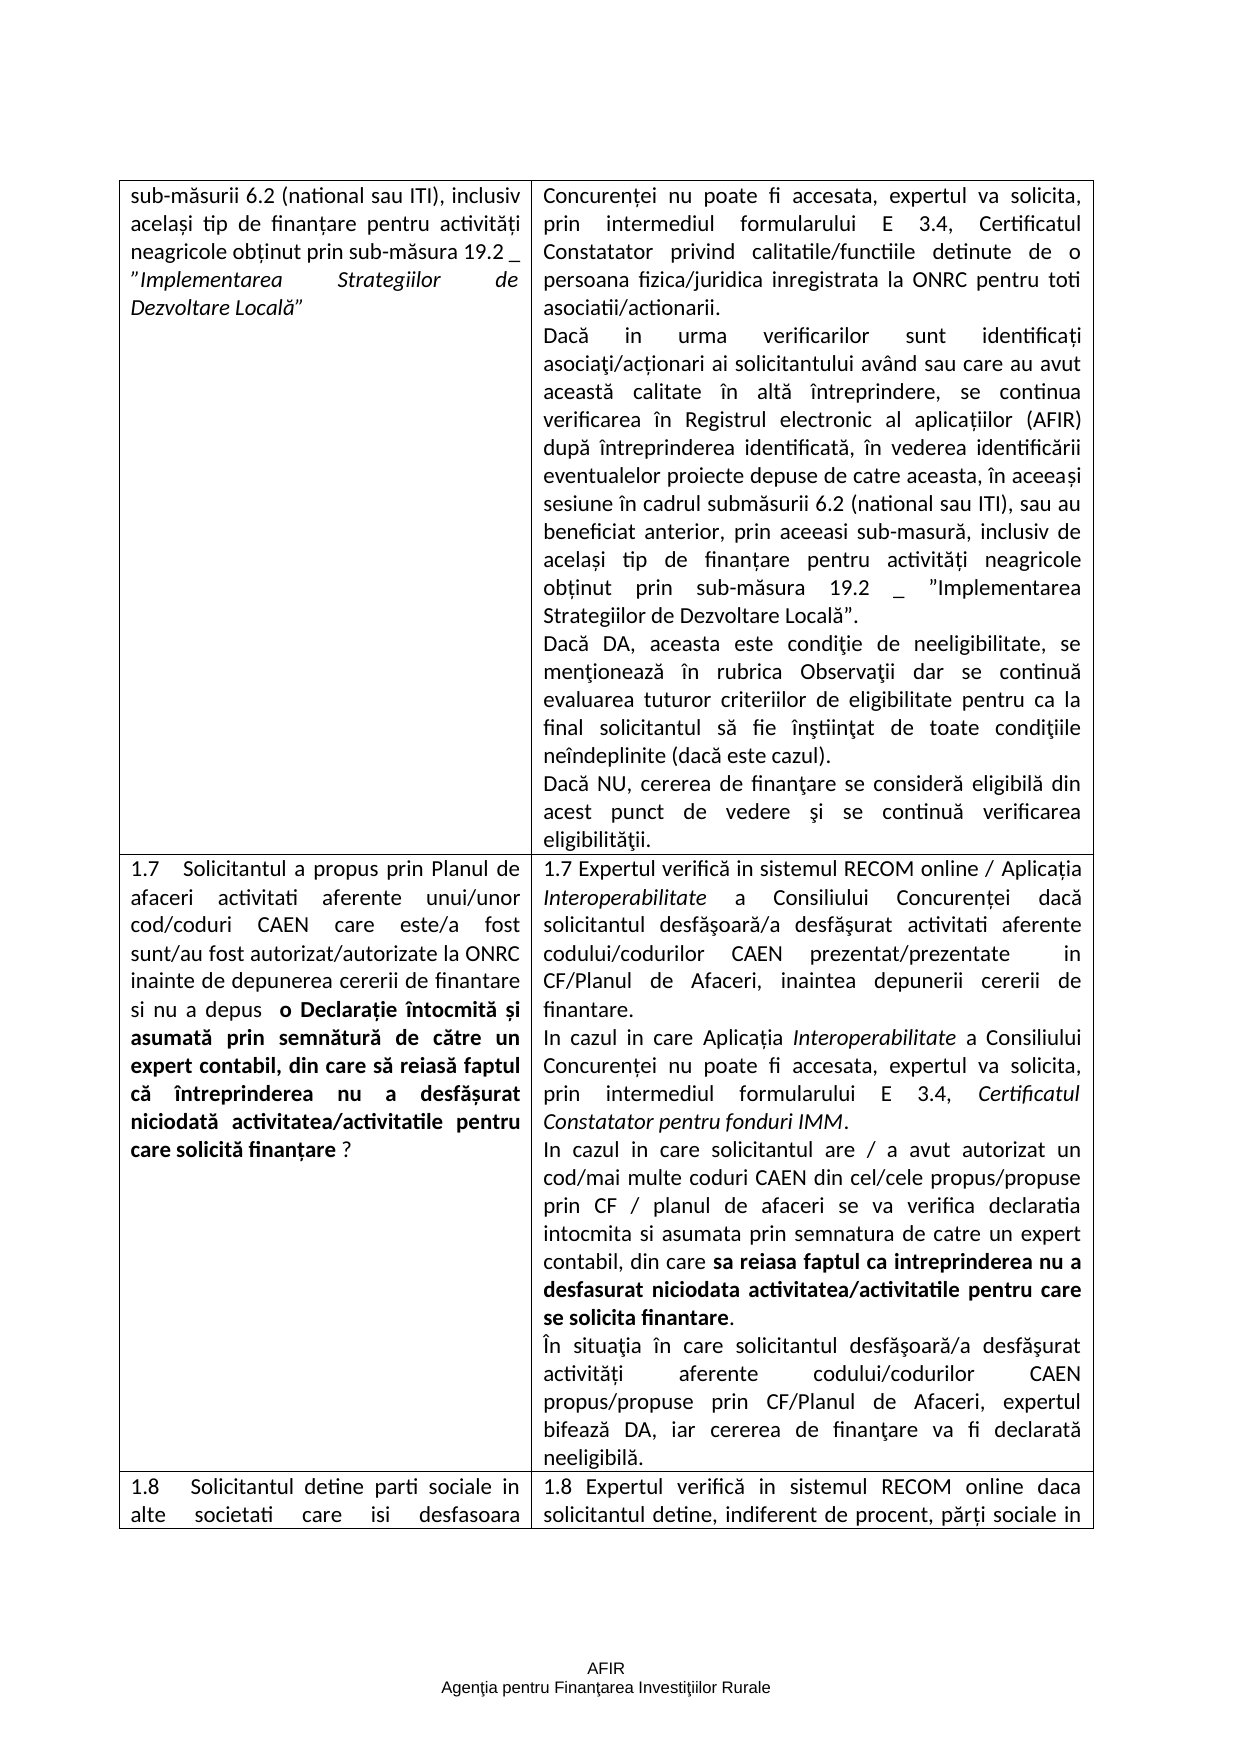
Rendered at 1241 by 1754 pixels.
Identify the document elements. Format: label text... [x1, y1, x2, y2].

table_cell 1.7 Expertul verifică in sistemul RECOM online / Aplicația Interoperabilitate a Consiliului Concurenței dacă solicitantul desfăşoară/a desfăşurat activitati aferente codului/codurilor CAEN prezentat/prezentate in CF/Planul de Afaceri, inaintea depunerii cererii de finantare. In cazul in care Aplicația Interoperabilitate a Consiliului Concurenței nu poate fi accesata, expertul va solicita, prin intermediul formularului E 3.4, Certificatul Constatator pentru fonduri IMM. In cazul in care solicitantul are / a avut autorizat un cod/mai multe coduri CAEN din cel/cele propus/propuse prin CF / planul de afaceri se va verifica declaratia intocmita si asumata prin semnatura de catre un expert contabil, din care sa reiasa faptul ca intreprinderea nu a desfasurat niciodata activitatea/activitatile pentru care se solicita finantare. În situaţia în care solicitantul desfăşoară/a desfăşurat activităţi aferente codului/codurilor CAEN propus/propuse prin CF/Planul de Afaceri, expertul bifează DA, iar cererea de finanţare va fi declarată neeligibilă. [532, 855, 1093, 1471]
table_cell 1.7 Solicitantul a propus prin Planul de afaceri activitati aferente unui/unor cod/coduri CAEN care este/a fost sunt/au fost autorizat/autorizate la ONRC inainte de depunerea cererii de finantare si nu a depus o Declarație întocmită și asumată prin semnătură de către un expert contabil, din care să reiasă faptul că întreprinderea nu a desfășurat niciodată activitatea/activitatile pentru care solicită finanțare ? [120, 855, 531, 1471]
